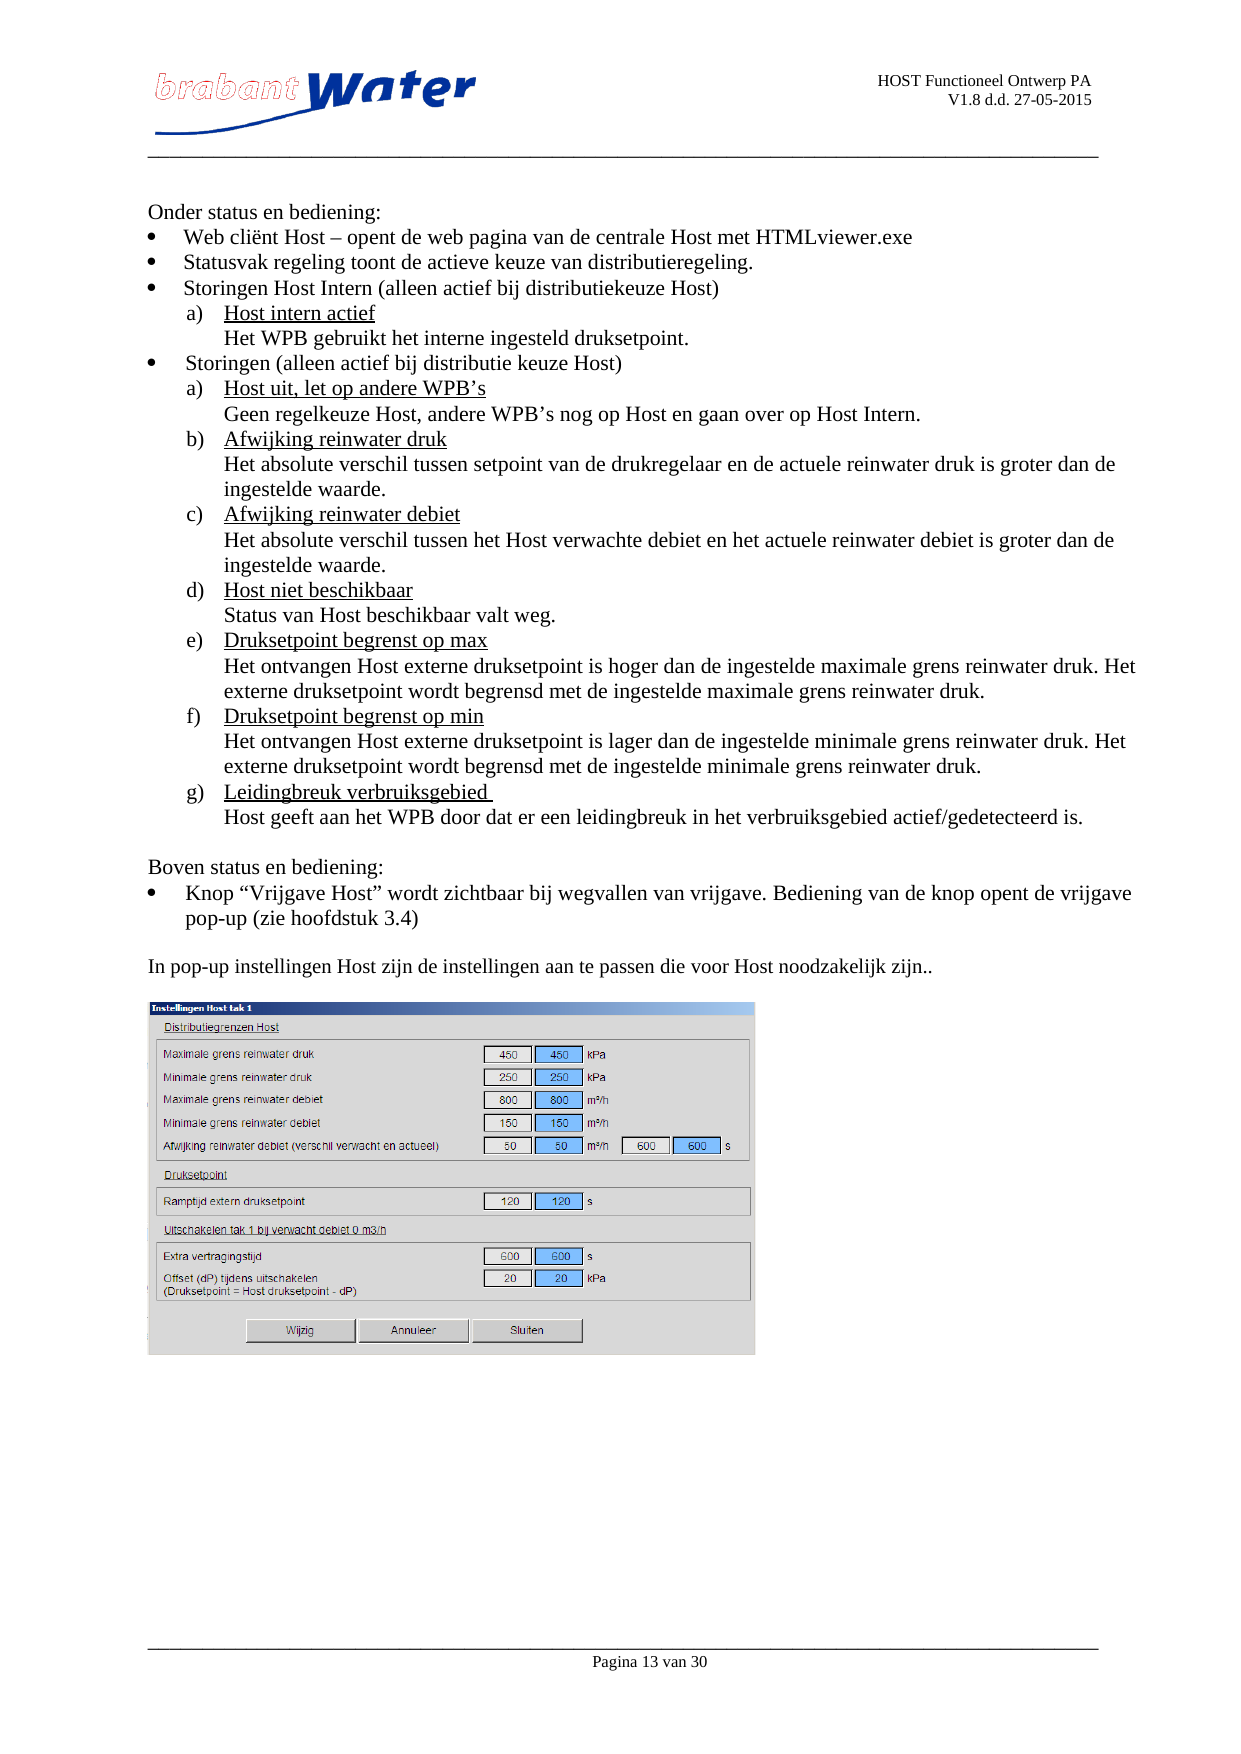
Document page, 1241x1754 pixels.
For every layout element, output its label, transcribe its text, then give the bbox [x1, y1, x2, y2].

picture [155, 70, 476, 135]
list Web cliënt Host – opent de web pagina van de centrale Host met HTMLviewer.exe [148, 224, 1152, 249]
list Afwijking reinwater debiet [186, 501, 1152, 527]
text Onder status en bediening: [148, 199, 1152, 224]
list Storingen (alleen actief bij distributie keuze Host) [148, 350, 1152, 375]
list Knop “Vrijgave Host” wordt zichtbaar bij wegvallen van vrijgave. Bediening van de knop opent de vrijgave pop-up (zie hoofdstuk 3.4) [148, 879, 1152, 930]
list Storingen Host Intern (alleen actief bij distributiekeuze Host) [148, 274, 1152, 300]
list Host niet beschikbaar Status van Host beschikbaar valt weg. [186, 577, 1152, 627]
list Leidingbreuk verbruiksgebied Host geeft aan het WPB door dat er een leidingbreuk in het verbruiksgebied actief/gedetecteerd is. [186, 779, 1152, 829]
list Druksetpoint begrenst op max Het ontvangen Host externe druksetpoint is hoger dan de ingestelde maximale grens reinwater druk. Het externe druksetpoint wordt begrensd met de ingestelde maximale grens reinwater druk. [186, 627, 1152, 703]
list Host uit, let op andere WPB’s Geen regelkeuze Host, andere WPB’s nog op Host en gaan over op Host Intern. [186, 375, 1152, 426]
picture [147, 1002, 755, 1355]
text Boven status en bediening: [148, 854, 1152, 879]
list Druksetpoint begrenst op min Het ontvangen Host externe druksetpoint is lager dan de ingestelde minimale grens reinwater druk. Het externe druksetpoint wordt begrensd met de ingestelde minimale grens reinwater druk. [186, 703, 1152, 779]
list Statusvak regeling toont de actieve keuze van distributieregeling. [148, 249, 1152, 274]
list Het absolute verschil tussen het Host verwachte debiet en het actuele reinwater debiet is groter dan de ingestelde waarde. [223, 527, 1152, 577]
text In pop-up instellingen Host zijn de instellingen aan te passen die voor Host noodzakelijk zijn.. [148, 954, 1152, 978]
list Afwijking reinwater druk Het absolute verschil tussen setpoint van de drukregelaar en de actuele reinwater druk is groter dan de ingestelde waarde. [186, 426, 1152, 501]
list Host intern actief Het WPB gebruikt het interne ingesteld druksetpoint. [186, 300, 1152, 350]
